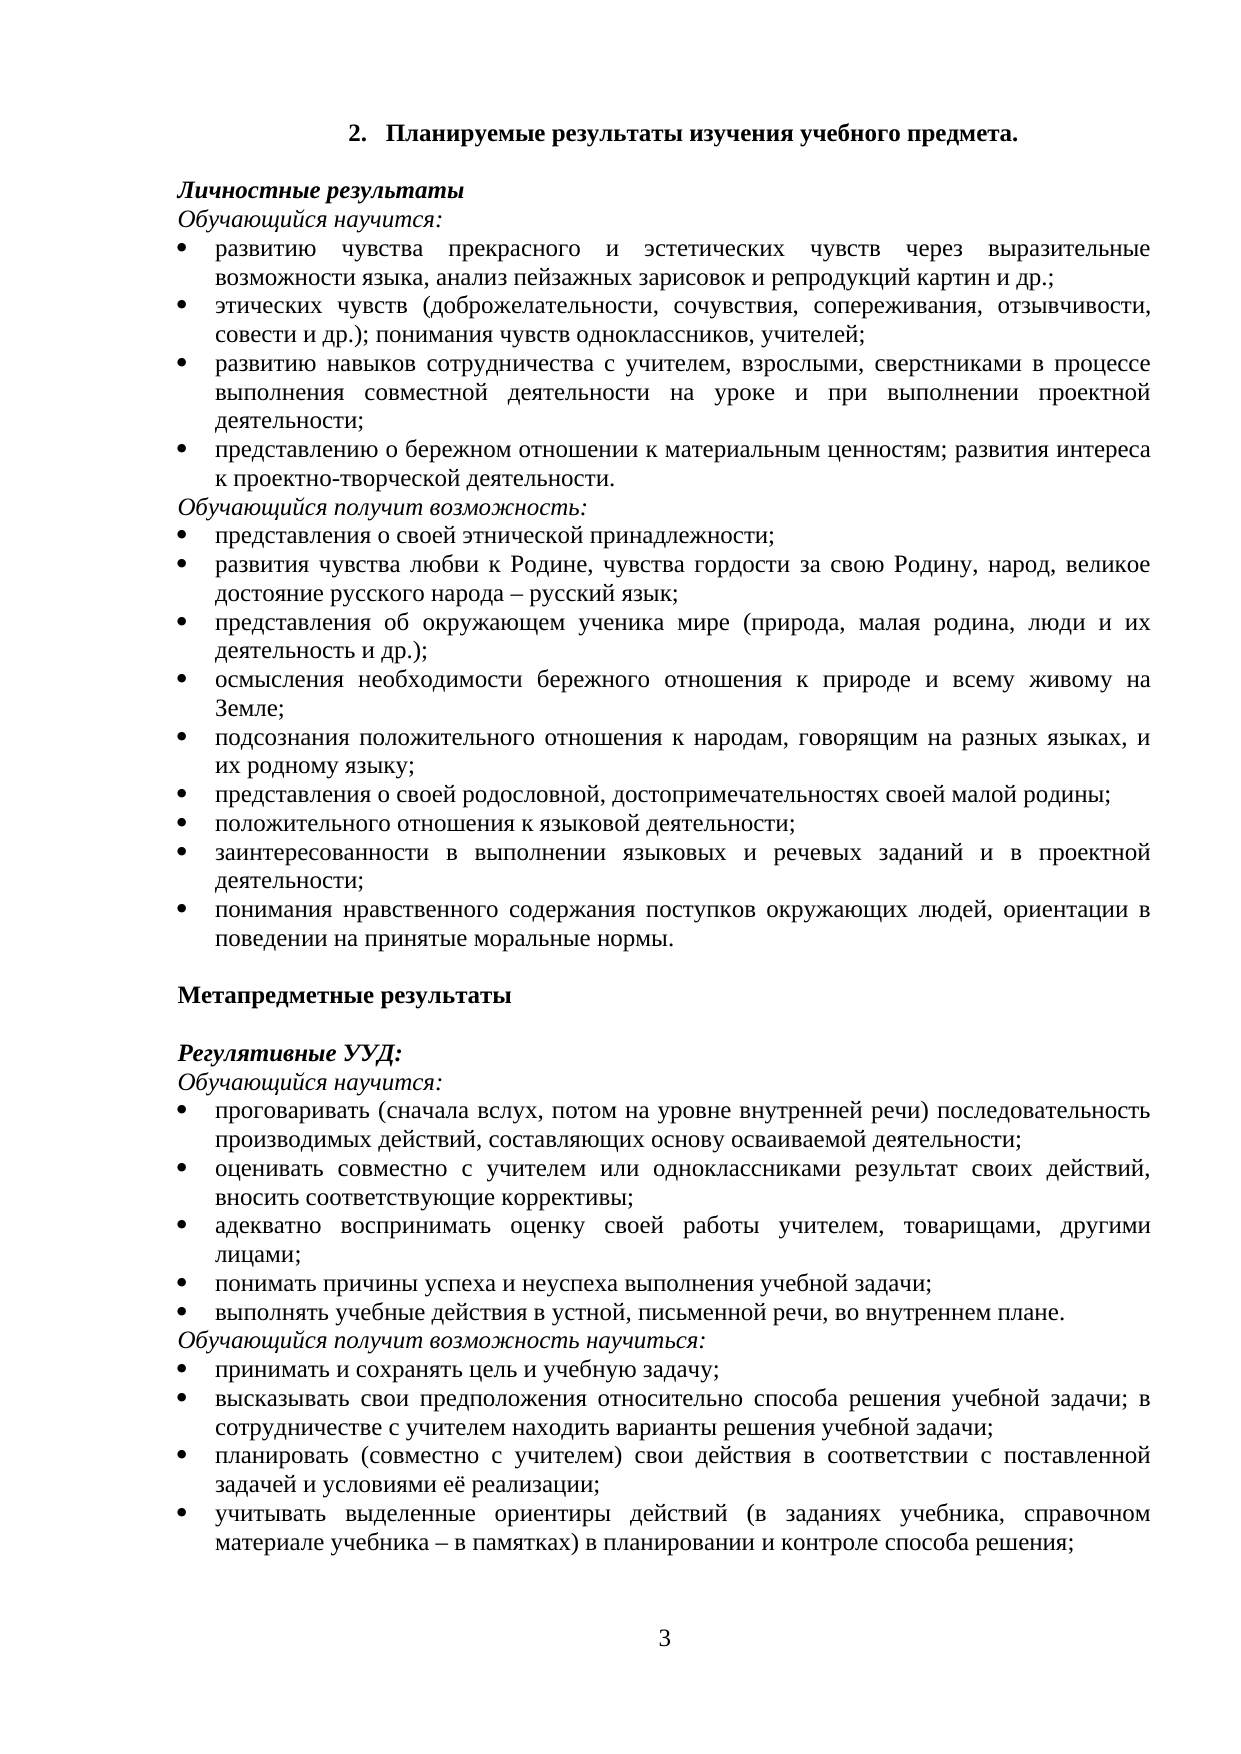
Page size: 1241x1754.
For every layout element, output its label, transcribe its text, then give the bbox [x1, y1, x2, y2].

list представлению о бережном отношении к материальным ценностям; развития интереса к проектно-творческой деятельности. [177, 434, 1152, 492]
list оценивать совместно с учителем или одноклассниками результат своих действий, вносить соответствующие коррективы; [177, 1153, 1152, 1211]
list высказывать свои предположения относительно способа решения учебной задачи; в сотрудничестве с учителем находить варианты решения учебной задачи; [177, 1383, 1152, 1441]
list выполнять учебные действия в устной, письменной речи, во внутреннем плане. [177, 1297, 1152, 1326]
text Обучающийся получит возможность: [177, 492, 1152, 521]
list понимания нравственного содержания поступков окружающих людей, ориентации в поведении на принятые моральные нормы. [177, 894, 1152, 952]
text Обучающийся научится: [177, 1067, 1152, 1096]
text Обучающийся получит возможность научиться: [177, 1326, 1152, 1354]
list представления об окружающем ученика мире (природа, малая родина, люди и их деятельность и др.); [177, 607, 1152, 664]
list подсознания положительного отношения к народам, говорящим на разных языках, и их родному языку; [177, 722, 1152, 779]
list проговаривать (сначала вслух, потом на уровне внутренней речи) последовательность производимых действий, составляющих основу осваиваемой деятельности; [177, 1096, 1152, 1153]
list учитывать выделенные ориентиры действий (в заданиях учебника, справочном материале учебника – в памятках) в планировании и контроле способа решения; [177, 1498, 1152, 1556]
list развитию чувства прекрасного и эстетических чувств через выразительные возможности языка, анализ пейзажных зарисовок и репродукций картин и др.; [177, 233, 1152, 291]
list представления о своей этнической принадлежности; [177, 521, 1152, 549]
list представления о своей родословной, достопримечательностях своей малой родины; [177, 779, 1152, 808]
text Метапредметные результаты [177, 981, 1152, 1009]
list адекватно воспринимать оценку своей работы учителем, товарищами, другими лицами; [177, 1211, 1152, 1268]
list понимать причины успеха и неуспеха выполнения учебной задачи; [177, 1268, 1152, 1297]
list Планируемые результаты изучения учебного предмета. [215, 118, 1152, 147]
text Личностные результаты [177, 176, 1152, 204]
list развитию навыков сотрудничества с учителем, взрослыми, сверстниками в процессе выполнения совместной деятельности на уроке и при выполнении проектной деятельности; [177, 348, 1152, 434]
list осмысления необходимости бережного отношения к природе и всему живому на Земле; [177, 664, 1152, 722]
list планировать (совместно с учителем) свои действия в соответствии с поставленной задачей и условиями её реализации; [177, 1441, 1152, 1498]
list принимать и сохранять цель и учебную задачу; [177, 1354, 1152, 1383]
list этических чувств (доброжелательности, сочувствия, сопереживания, отзывчивости, совести и др.); понимания чувств одноклассников, учителей; [177, 291, 1152, 348]
text Обучающийся научится: [177, 204, 1152, 233]
list заинтересованности в выполнении языковых и речевых заданий и в проектной деятельности; [177, 837, 1152, 894]
list положительного отношения к языковой деятельности; [177, 808, 1152, 837]
list развития чувства любви к Родине, чувства гордости за свою Родину, народ, великое достояние русского народа – русский язык; [177, 549, 1152, 607]
text Регулятивные УУД: [177, 1038, 1152, 1067]
